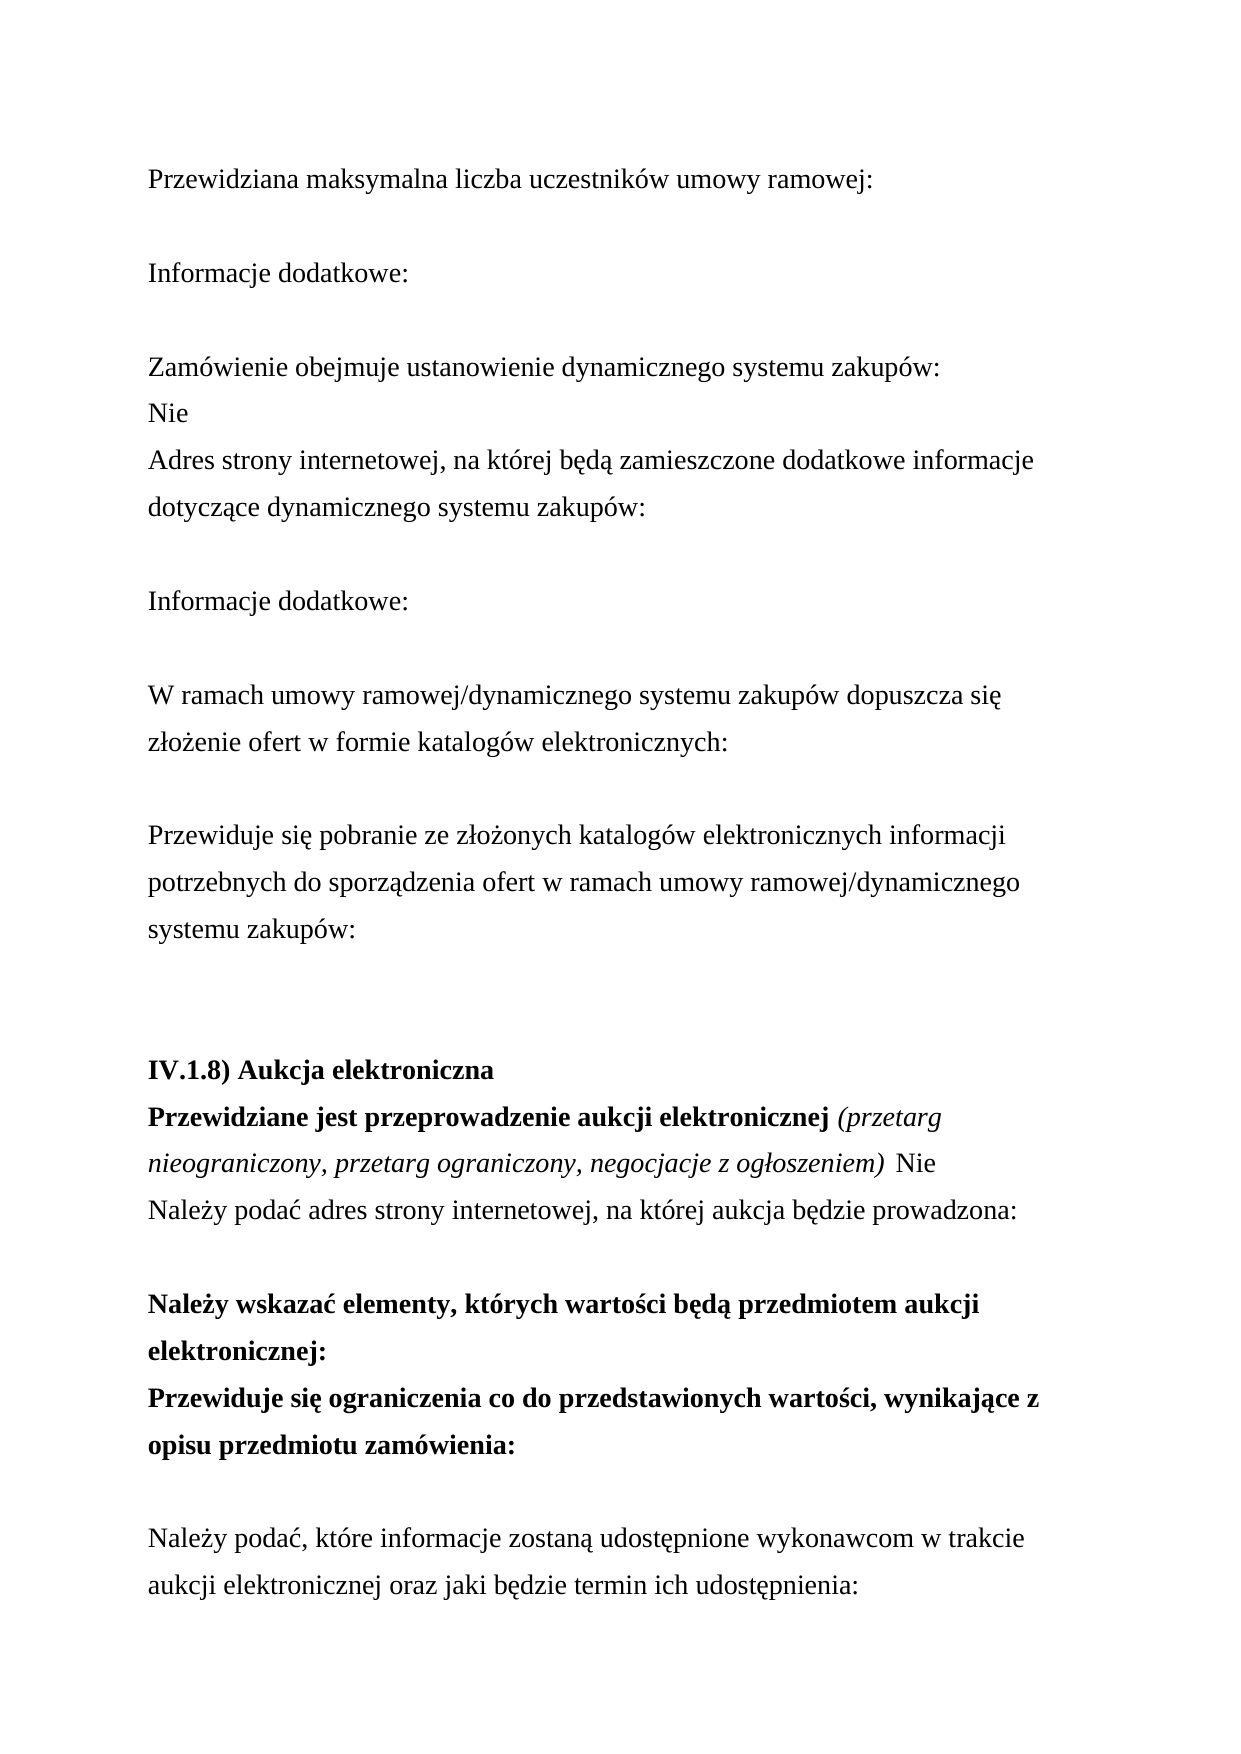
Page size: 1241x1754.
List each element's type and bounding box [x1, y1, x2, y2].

text [148, 991, 1093, 1601]
text [148, 148, 1093, 991]
